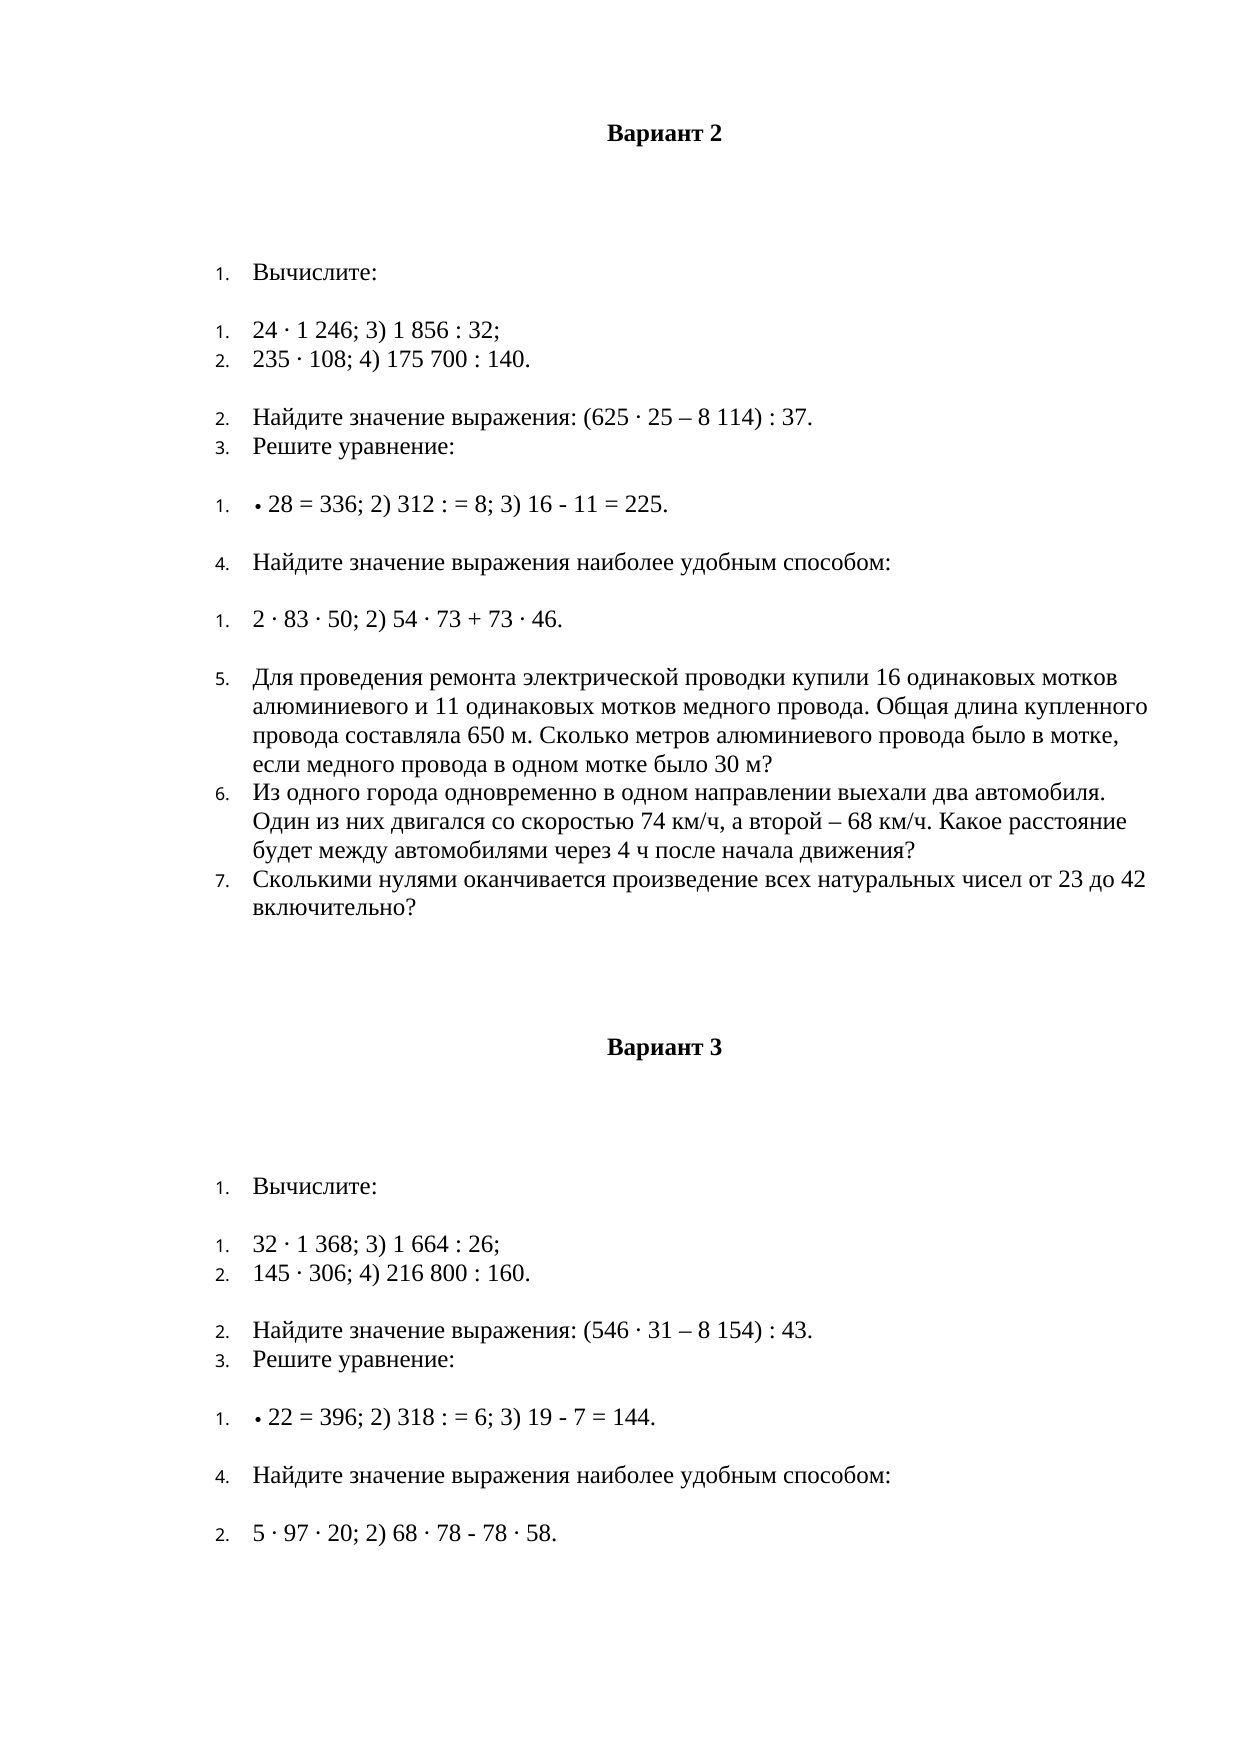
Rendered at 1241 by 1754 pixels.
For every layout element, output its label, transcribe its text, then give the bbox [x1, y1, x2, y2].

text Вариант 3 [177, 1032, 1152, 1060]
list Найдите значение выражения наиболее удобным способом: [215, 547, 1152, 575]
list Найдите значение выражения: (546 ∙ 31 – 8 154) : 43. [215, 1316, 1152, 1344]
list ∙ 22 = 396; 2) 318 : = 6; 3) 19 - 7 = 144. [215, 1402, 1152, 1431]
list Из одного города одновременно в одном направлении выехали два автомобиля. Один из них двигался со скоростью 74 км/ч, а второй – 68 км/ч. Какое расстояние будет между автомобилями через 4 ч после начала движения? [215, 777, 1152, 864]
text Вариант 2 [177, 118, 1152, 147]
list Вычислите: [215, 257, 1152, 286]
list 24 ∙ 1 246; 3) 1 856 : 32; [215, 315, 1152, 344]
list 145 ∙ 306; 4) 216 800 : 160. [215, 1258, 1152, 1286]
list 5 ∙ 97 ∙ 20; 2) 68 ∙ 78 - 78 ∙ 58. [215, 1518, 1152, 1547]
list Сколькими нулями оканчивается произведение всех натуральных чисел от 23 до 42 включительно? [215, 864, 1152, 921]
list Найдите значение выражения наиболее удобным способом: [215, 1460, 1152, 1489]
list Решите уравнение: [215, 431, 1152, 459]
list Для проведения ремонта электрической проводки купили 16 одинаковых мотков алюминиевого и 11 одинаковых мотков медного провода. Общая длина купленного провода составляла 650 м. Сколько метров алюминиевого провода было в мотке, если медного провода в одном мотке было 30 м? [215, 662, 1152, 777]
list ∙ 28 = 336; 2) 312 : = 8; 3) 16 - 11 = 225. [215, 489, 1152, 517]
list Найдите значение выражения: (625 ∙ 25 – 8 114) : 37. [215, 402, 1152, 431]
list 32 ∙ 1 368; 3) 1 664 : 26; [215, 1229, 1152, 1258]
list 2 ∙ 83 ∙ 50; 2) 54 ∙ 73 + 73 ∙ 46. [215, 604, 1152, 633]
list Вычислите: [215, 1171, 1152, 1200]
list 235 ∙ 108; 4) 175 700 : 140. [215, 344, 1152, 373]
list Решите уравнение: [215, 1344, 1152, 1373]
